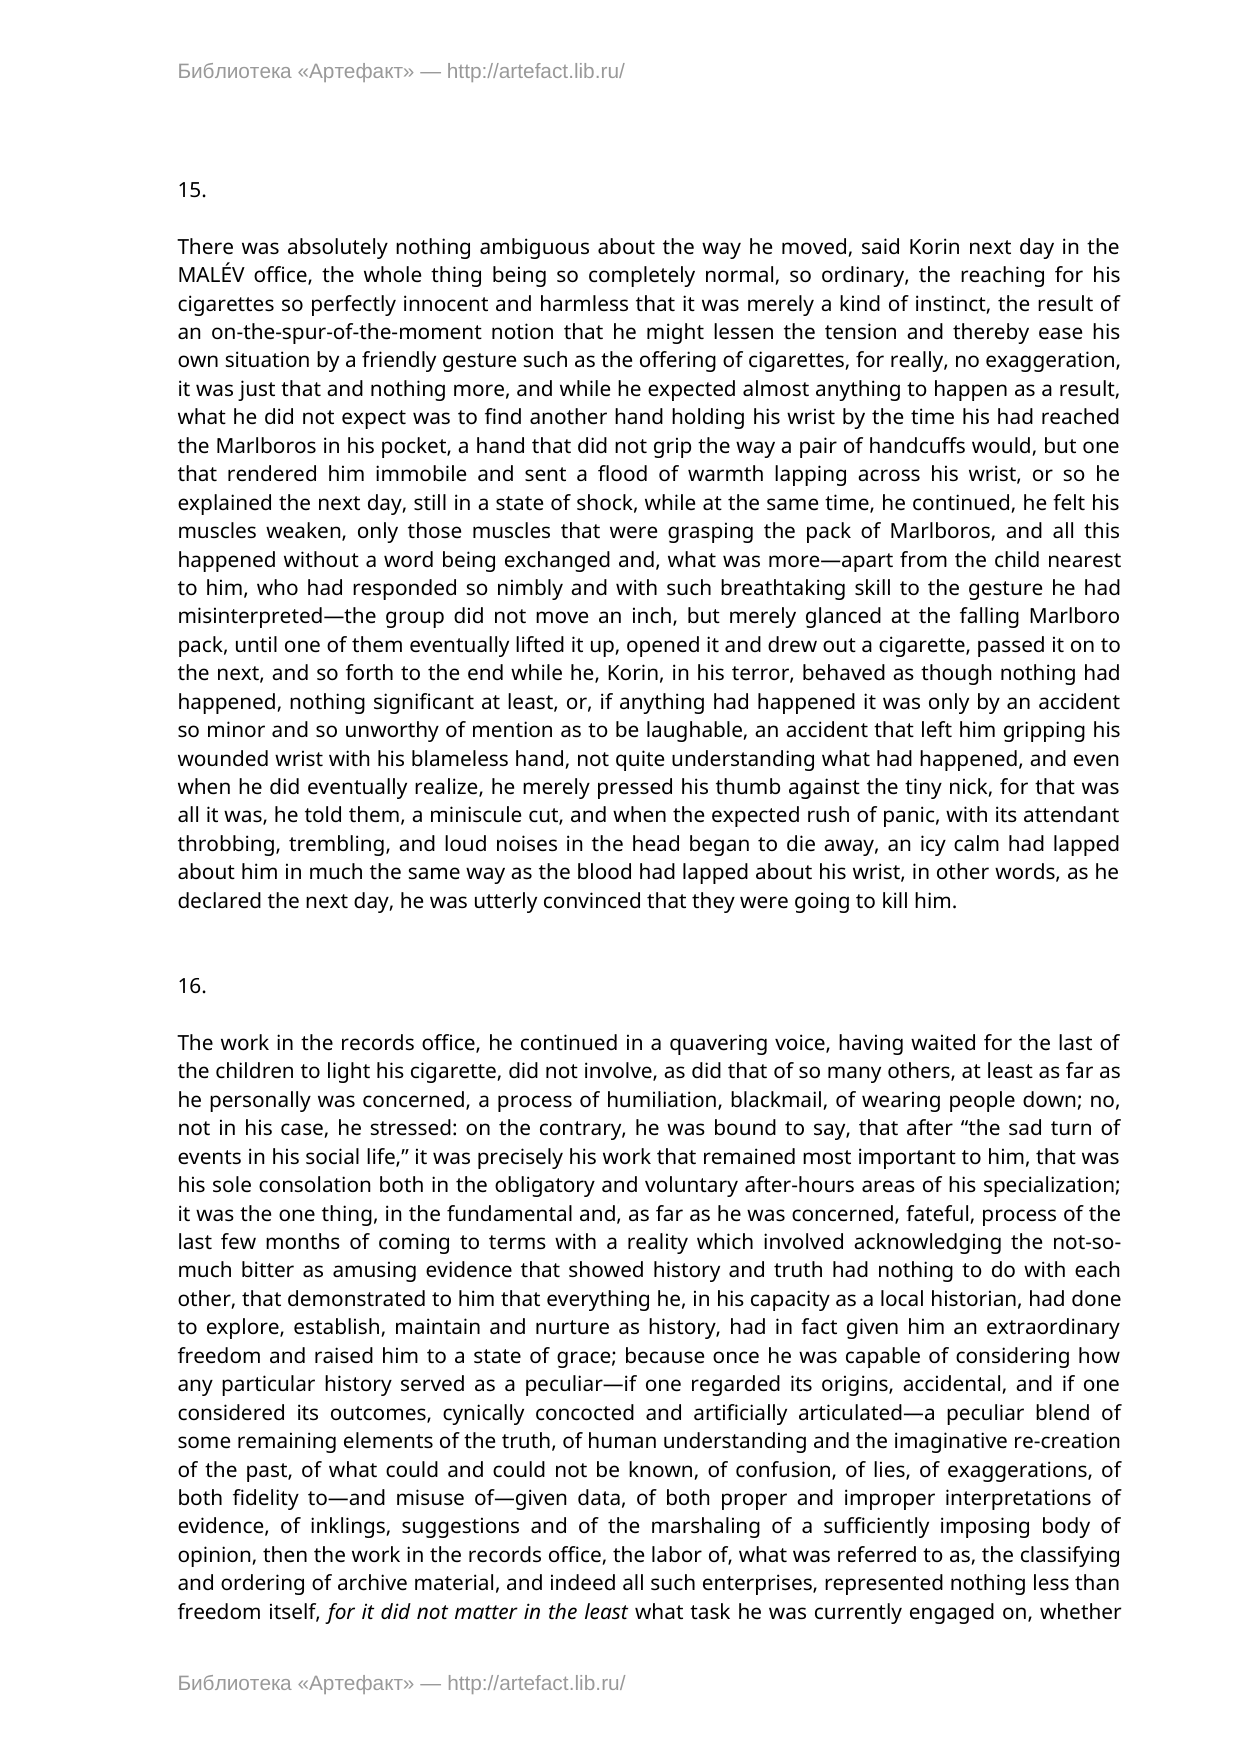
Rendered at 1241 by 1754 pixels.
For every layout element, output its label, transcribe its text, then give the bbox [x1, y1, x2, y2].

text 15. [177, 175, 1122, 203]
text 16. [177, 971, 1122, 1000]
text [177, 1028, 1122, 1625]
text There was absolutely nothing ambiguous about the way he moved, said Korin next day in the MALÉV office, the whole thing being so completely normal, so ordinary, the reaching for his cigarettes so perfectly innocent and harmless that it was merely a kind of instinct, the result of an on-the-spur-of-the-moment notion that he might lessen the tension and thereby ease his own situation by a friendly gesture such as the offering of cigarettes, for really, no exaggeration, it was just that and nothing more, and while he expected almost anything to happen as a result, what he did not expect was to find another hand holding his wrist by the time his had reached the Marlboros in his pocket, a hand that did not grip the way a pair of handcuffs would, but one that rendered him immobile and sent a flood of warmth lapping across his wrist, or so he explained the next day, still in a state of shock, while at the same time, he continued, he felt his muscles weaken, only those muscles that were grasping the pack of Marlboros, and all this happened without a word being exchanged and, what was more—apart from the child nearest to him, who had responded so nimbly and with such breathtaking skill to the gesture he had misinterpreted—the group did not move an inch, but merely glanced at the falling Marlboro pack, until one of them eventually lifted it up, opened it and drew out a cigarette, passed it on to the next, and so forth to the end while he, Korin, in his terror, behaved as though nothing had happened, nothing significant at least, or, if anything had happened it was only by an accident so minor and so unworthy of mention as to be laughable, an accident that left him gripping his wounded wrist with his blameless hand, not quite understanding what had happened, and even when he did eventually realize, he merely pressed his thumb against the tiny nick, for that was all it was, he told them, a miniscule cut, and when the expected rush of panic, with its attendant throbbing, trembling, and loud noises in the head began to die away, an icy calm had lapped about him in much the same way as the blood had lapped about his wrist, in other words, as he declared the next day, he was utterly convinced that they were going to kill him. [177, 232, 1122, 914]
